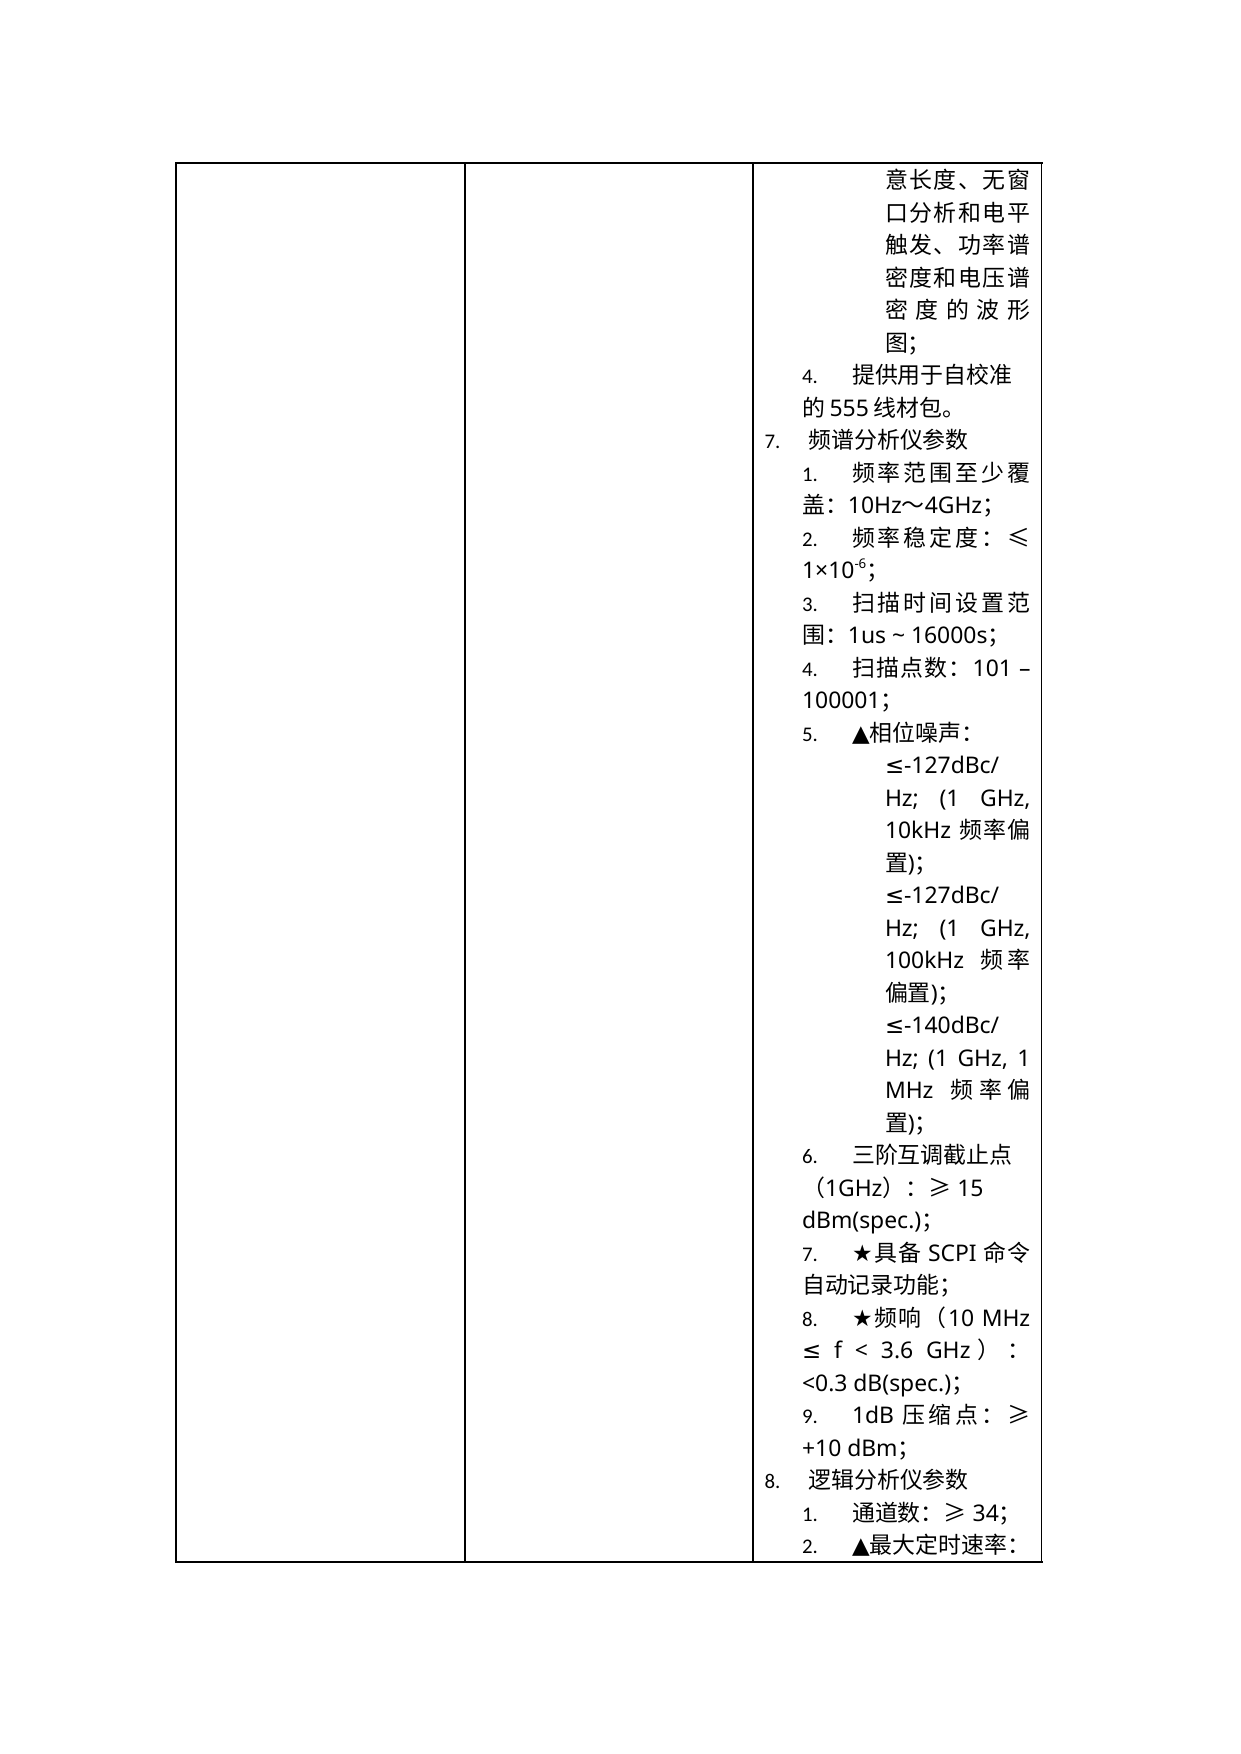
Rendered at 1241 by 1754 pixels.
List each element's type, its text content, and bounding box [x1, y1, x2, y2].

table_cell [754, 164, 1041, 1561]
table_cell 1 [177, 164, 464, 1561]
table_cell [466, 164, 752, 1561]
